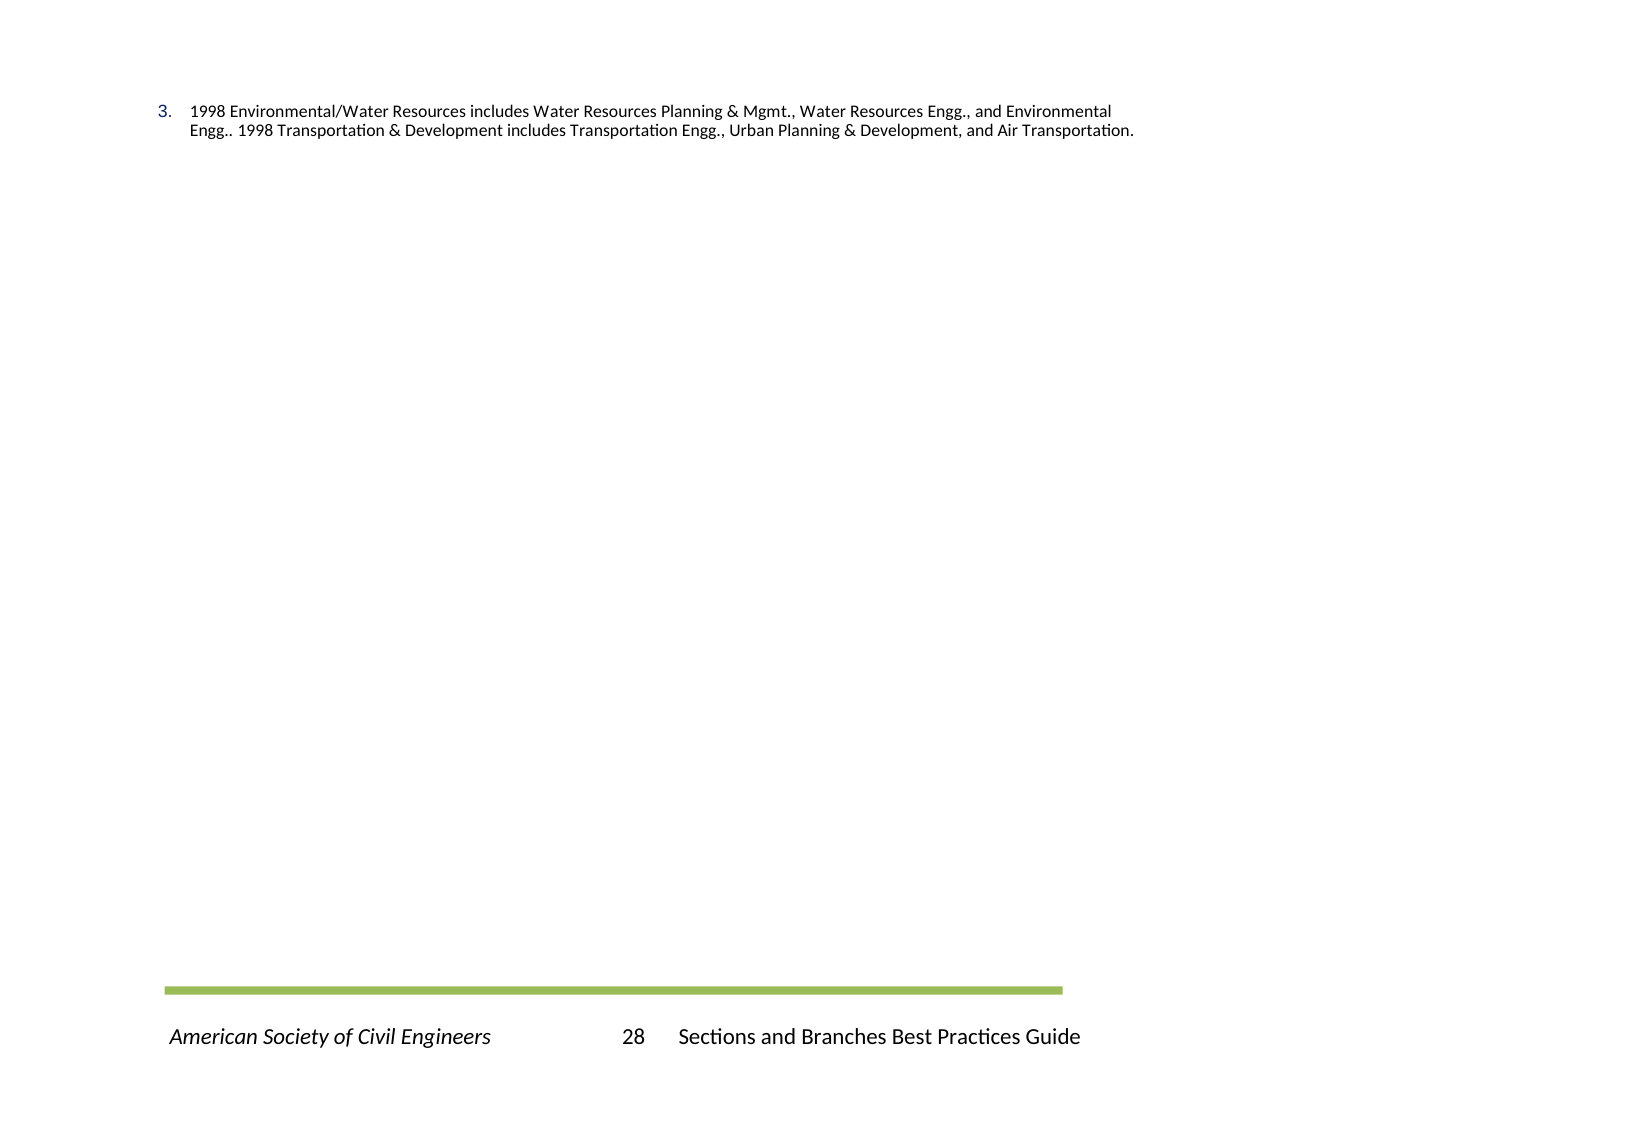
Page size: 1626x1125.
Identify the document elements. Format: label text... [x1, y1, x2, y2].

list 1998 Environmental/Water Resources includes Water Resources Planning & Mgmt., Water Resources Engg., and Environmental Engg.. 1998 Transportation & Development includes Transportation Engg., Urban Planning & Development, and Air Transportation. [158, 102, 1144, 140]
